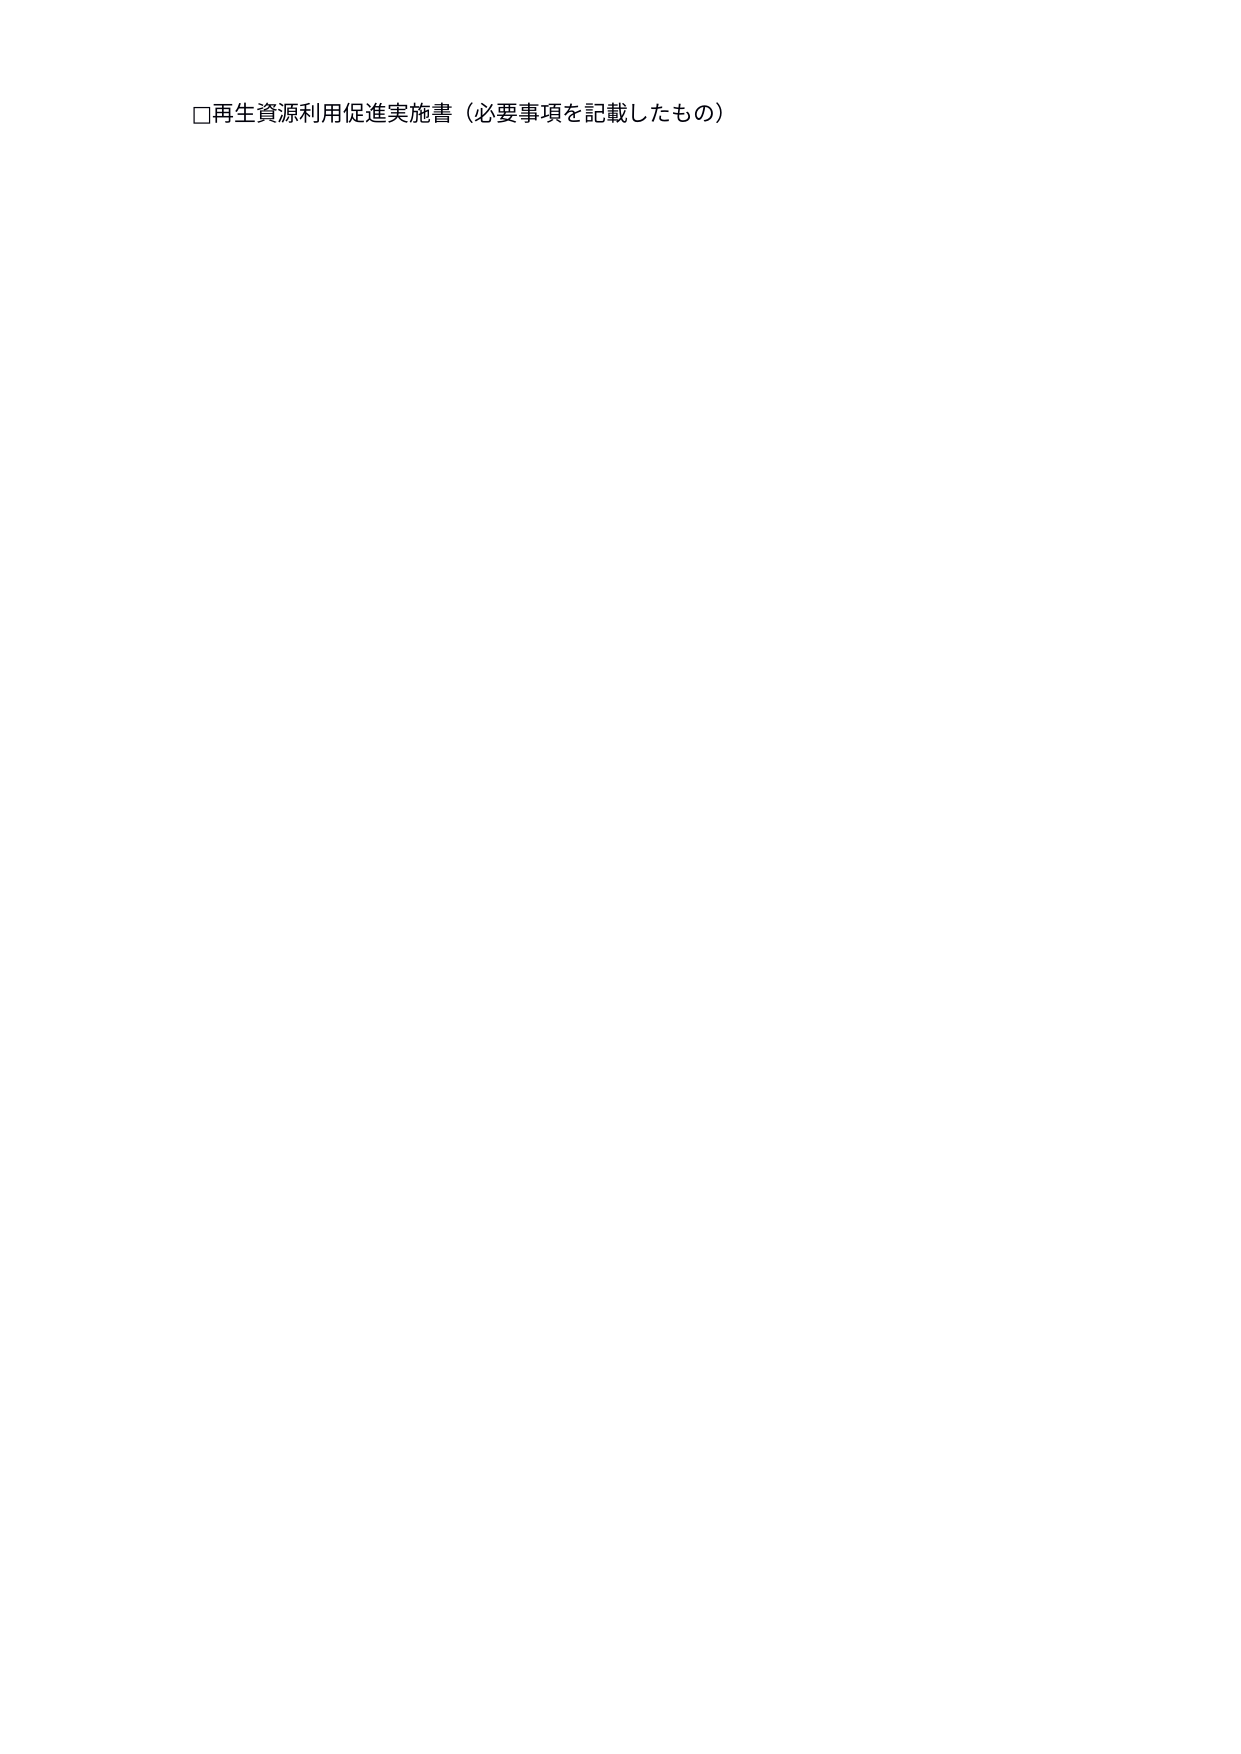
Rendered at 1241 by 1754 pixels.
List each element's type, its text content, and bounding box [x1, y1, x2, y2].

text □再生資源利用促進実施書（必要事項を記載したもの）別 紙 [148, 93, 1092, 131]
